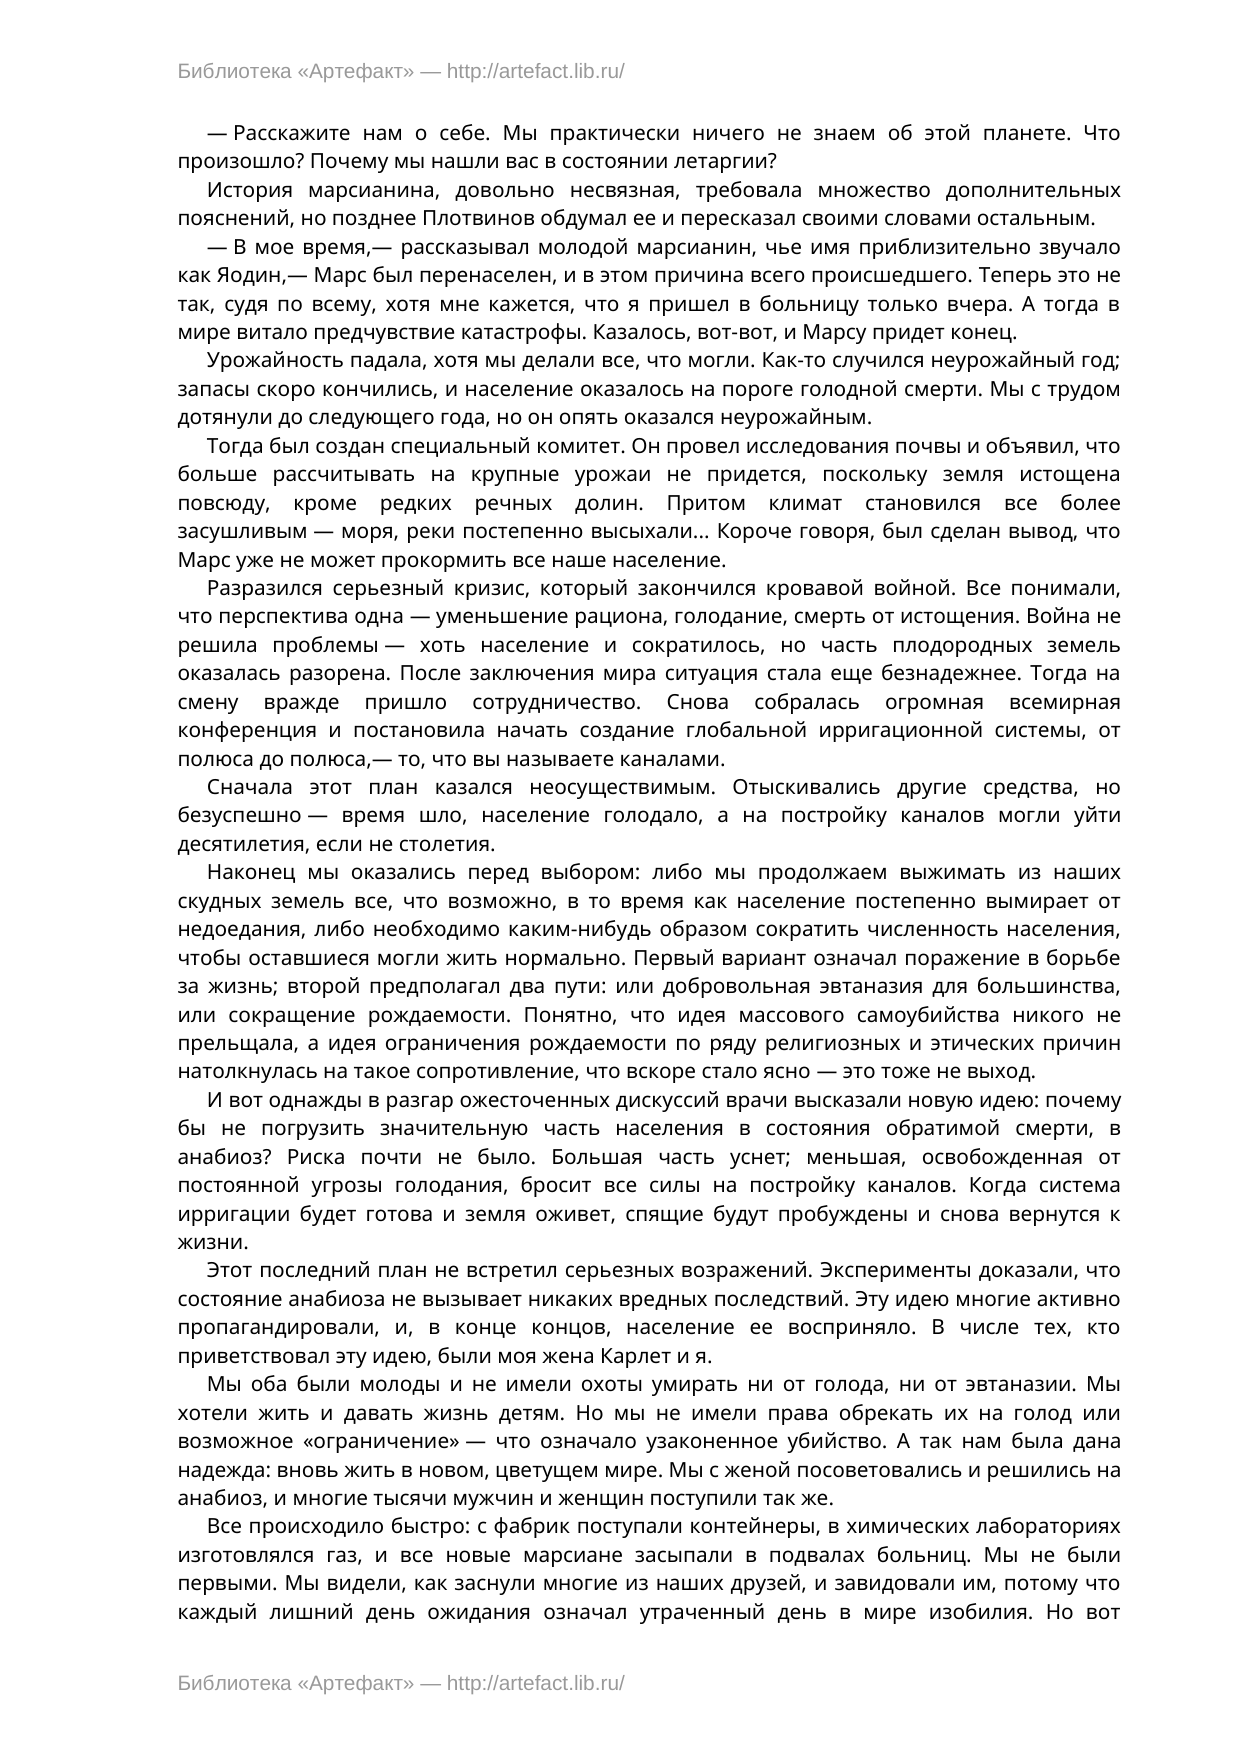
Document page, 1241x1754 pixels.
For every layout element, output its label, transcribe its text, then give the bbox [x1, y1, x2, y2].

text — Расскажите нам о себе. Мы практически ничего не знаем об этой планете. Что произошло? Почему мы нашли вас в состоянии летаргии? [177, 118, 1122, 175]
text — В мое время,— рассказывал молодой марсианин, чье имя приблизительно звучало как Яодин,— Марс был перенаселен, и в этом причина всего происшедшего. Теперь это не так, судя по всему, хотя мне кажется, что я пришел в больницу только вчера. А тогда в мире витало предчувствие катастрофы. Казалось, вот-вот, и Марсу придет конец. [177, 232, 1122, 346]
text И вот однажды в разгар ожесточенных дискуссий врачи высказали новую идею: почему бы не погрузить значительную часть населения в состояния обратимой смерти, в анабиоз? Риска почти не было. Большая часть уснет; меньшая, освобожденная от постоянной угрозы голодания, бросит все силы на постройку каналов. Когда система ирригации будет готова и земля оживет, спящие будут пробуждены и снова вернутся к жизни. [177, 1085, 1122, 1256]
text Разразился серьезный кризис, который закончился кровавой войной. Все понимали, что перспектива одна — уменьшение рациона, голодание, смерть от истощения. Война не решила проблемы — хоть население и сократилось, но часть плодородных земель оказалась разорена. После заключения мира ситуация стала еще безнадежнее. Тогда на смену вражде пришло сотрудничество. Снова собралась огромная всемирная конференция и постановила начать создание глобальной ирригационной системы, от полюса до полюса,— то, что вы называете каналами. [177, 573, 1122, 772]
text Урожайность падала, хотя мы делали все, что могли. Как-то случился неурожайный год; запасы скоро кончились, и население оказалось на пороге голодной смерти. Мы с трудом дотянули до следующего года, но он опять оказался неурожайным. [177, 346, 1122, 431]
text Тогда был создан специальный комитет. Он провел исследования почвы и объявил, что больше рассчитывать на крупные урожаи не придется, поскольку земля истощена повсюду, кроме редких речных долин. Притом климат становился все более засушливым — моря, реки постепенно высыхали... Короче говоря, был сделан вывод, что Марс уже не может прокормить все наше население. [177, 431, 1122, 573]
text История марсианина, довольно несвязная, требовала множество дополнительных пояснений, но позднее Плотвинов обдумал ее и пересказал своими словами остальным. [177, 175, 1122, 232]
text Мы оба были молоды и не имели охоты умирать ни от голода, ни от эвтаназии. Мы хотели жить и давать жизнь детям. Но мы не имели права обрекать их на голод или возможное «ограничение» — что означало узаконенное убийство. А так нам была дана надежда: вновь жить в новом, цветущем мире. Мы с женой посоветовались и решились на анабиоз, и многие тысячи мужчин и женщин поступили так же. [177, 1369, 1122, 1512]
text Этот последний план не встретил серьезных возражений. Эксперименты доказали, что состояние анабиоза не вызывает никаких вредных последствий. Эту идею многие активно пропагандировали, и, в конце концов, население ее восприняло. В числе тех, кто приветствовал эту идею, были моя жена Карлет и я. [177, 1256, 1122, 1369]
text Сначала этот план казался неосуществимым. Отыскивались другие средства, но безуспешно — время шло, население голодало, а на постройку каналов могли уйти десятилетия, если не столетия. [177, 772, 1122, 857]
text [177, 1512, 1122, 1625]
text Наконец мы оказались перед выбором: либо мы продолжаем выжимать из наших скудных земель все, что возможно, в то время как население постепенно вымирает от недоедания, либо необходимо каким-нибудь образом сократить численность населения, чтобы оставшиеся могли жить нормально. Первый вариант означал поражение в борьбе за жизнь; второй предполагал два пути: или добровольная эвтаназия для большинства, или сокращение рождаемости. Понятно, что идея массового самоубийства никого не прельщала, а идея ограничения рождаемости по ряду религиозных и этических причин натолкнулась на такое сопротивление, что вскоре стало ясно — это тоже не выход. [177, 857, 1122, 1085]
